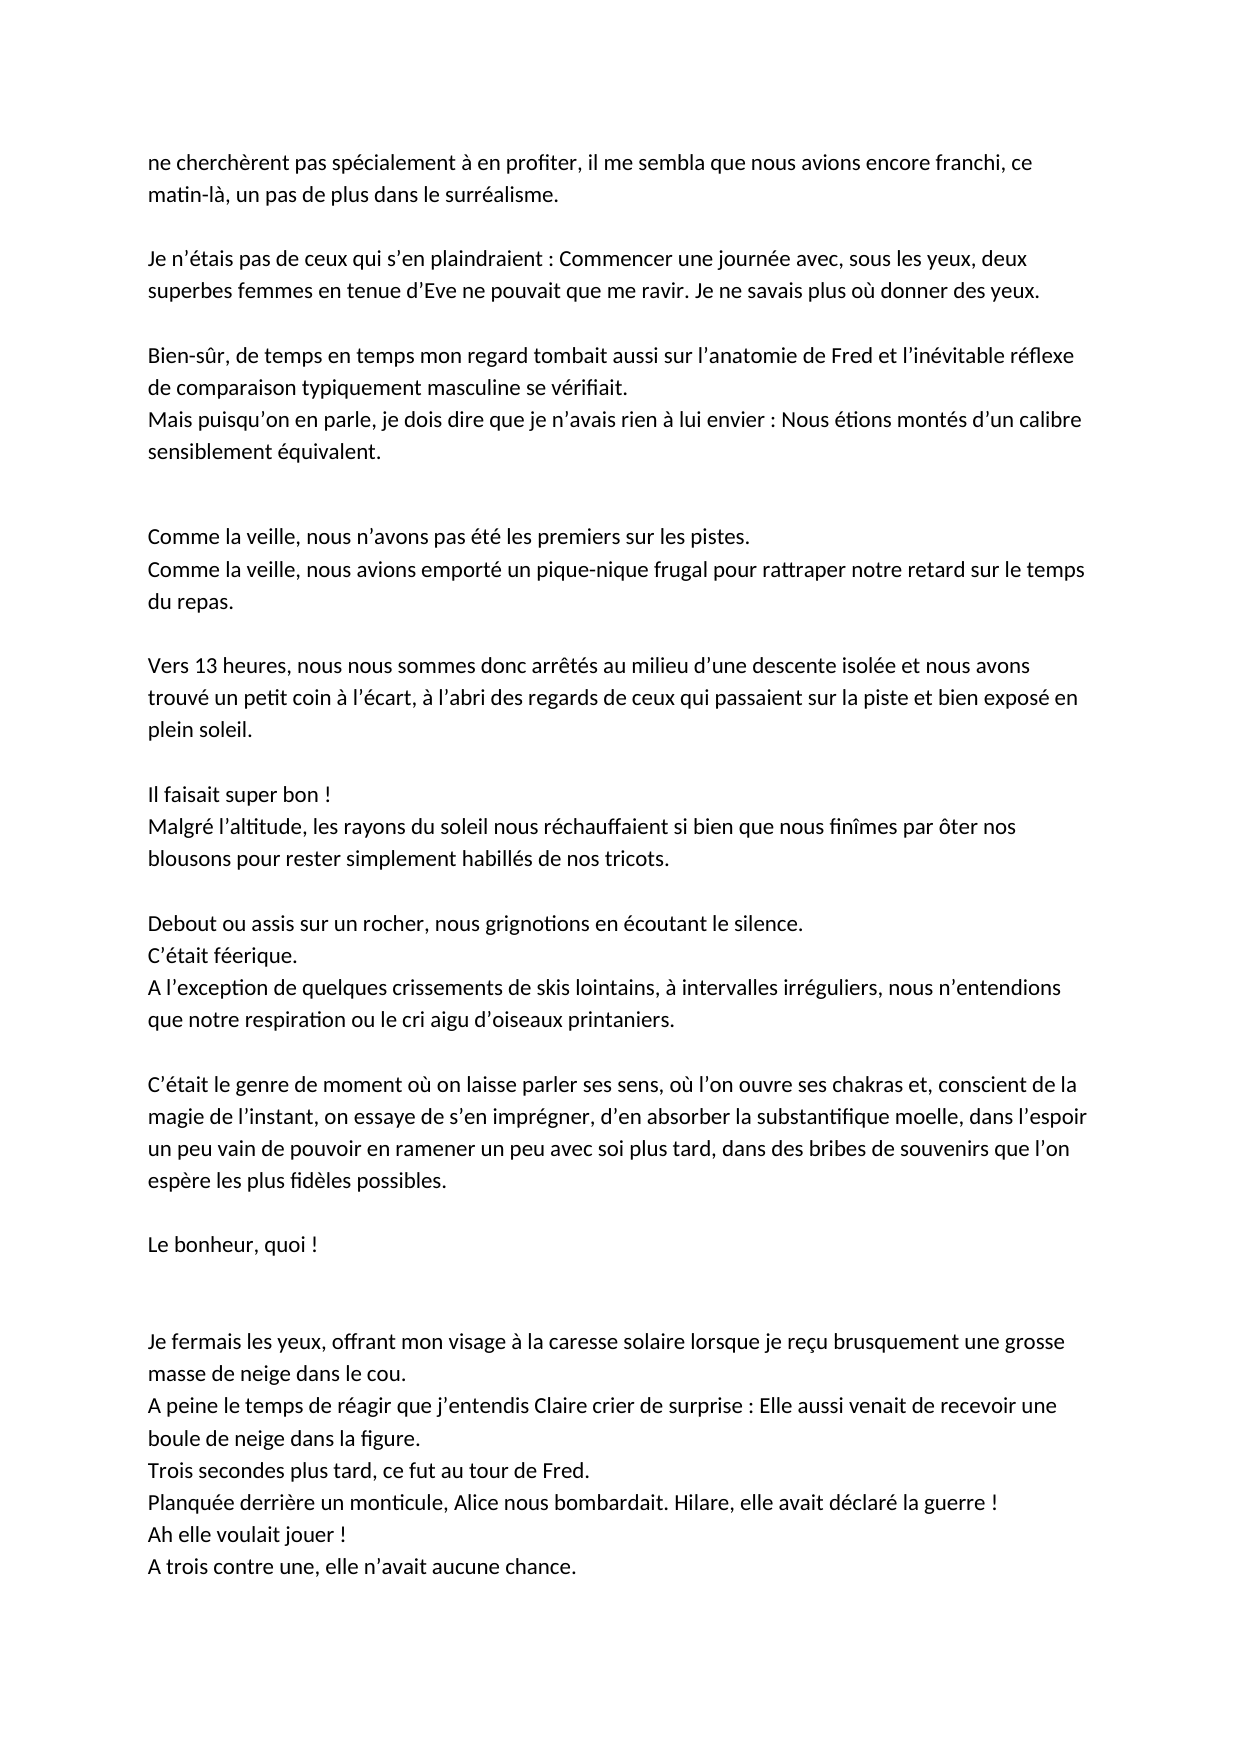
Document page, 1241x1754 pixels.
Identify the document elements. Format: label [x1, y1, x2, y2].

text [148, 148, 1093, 465]
text [148, 490, 1093, 1581]
